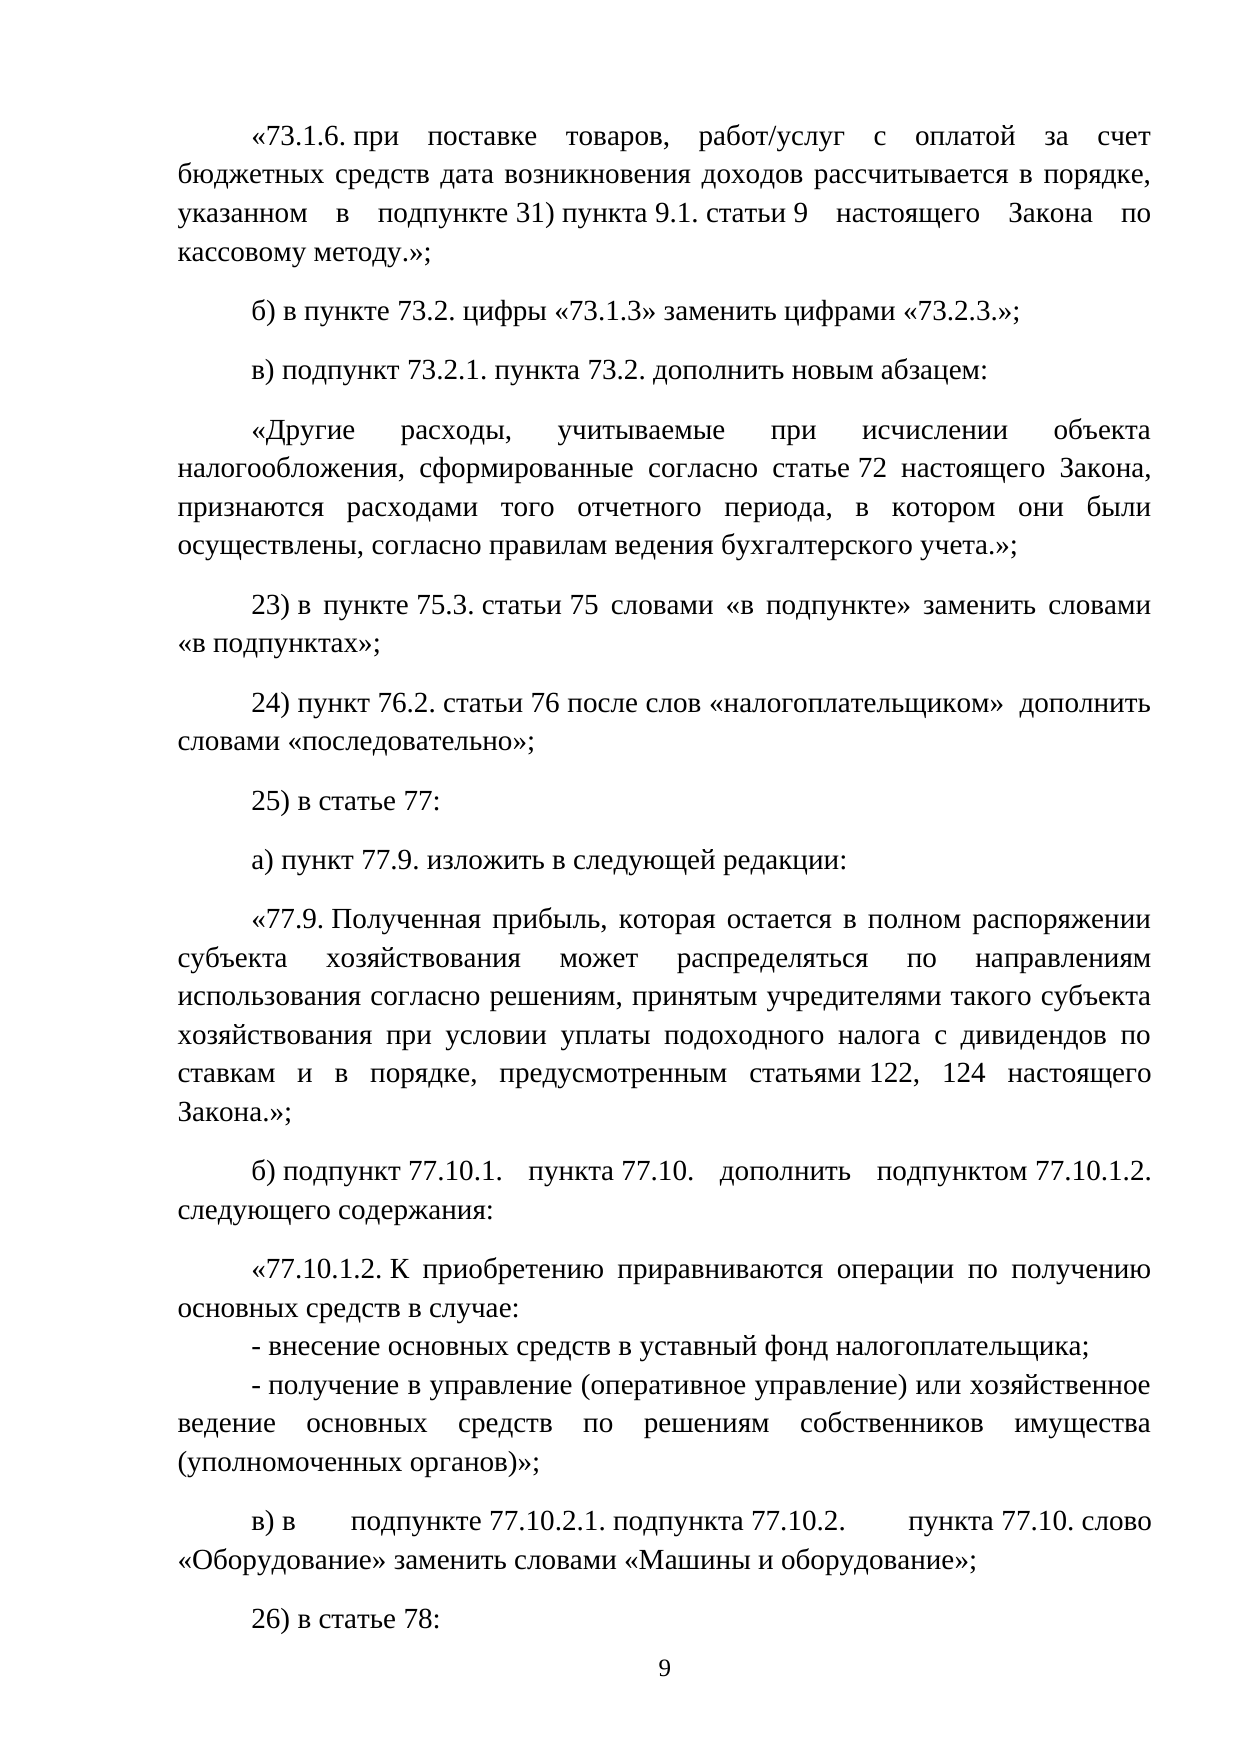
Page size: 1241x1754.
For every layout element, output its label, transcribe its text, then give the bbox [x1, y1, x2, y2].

text - внесение основных средств в уставный фонд налогоплательщика; [177, 1328, 1152, 1362]
text б) в пункте 73.2. цифры «73.1.3» заменить цифрами «73.2.3.»; [177, 293, 1152, 327]
text 24) пункт 76.2. статьи 76 после слов «налогоплательщиком» дополнить словами «последовательно»; [177, 685, 1152, 757]
text «77.10.1.2. К приобретению приравниваются операции по получению основных средств в случае: [177, 1251, 1152, 1323]
text - получение в управление (оперативное управление) или хозяйственное ведение основных средств по решениям собственников имущества (уполномоченных органов)»; [177, 1367, 1152, 1478]
text в) подпункт 73.2.1. пункта 73.2. дополнить новым абзацем: [177, 352, 1152, 386]
text 26) в статье 78: [177, 1601, 1152, 1635]
text «73.1.6. при поставке товаров, работ/услуг с оплатой за счет бюджетных средств дата возникновения доходов рассчитывается в порядке, указанном в подпункте 31) пункта 9.1. статьи 9 настоящего Закона по кассовому методу.»; [177, 118, 1152, 267]
text «77.9. Полученная прибыль, которая остается в полном распоряжении субъекта хозяйствования может распределяться по направлениям использования согласно решениям, принятым учредителями такого субъекта хозяйствования при условии уплаты подоходного налога с дивидендов по ставкам и в порядке, предусмотренным статьями 122, 124 настоящего Закона.»; [177, 901, 1152, 1128]
text а) пункт 77.9. изложить в следующей редакции: [177, 842, 1152, 876]
text 23) в пункте 75.3. статьи 75 словами «в подпункте» заменить словами «в подпунктах»; [177, 587, 1152, 659]
text в) в подпункте 77.10.2.1. подпункта 77.10.2. пункта 77.10. слово «Оборудование» заменить словами «Машины и оборудование»; [177, 1503, 1152, 1576]
text 25) в статье 77: [177, 783, 1152, 816]
text «Другие расходы, учитываемые при исчислении объекта налогообложения, сформированные согласно статье 72 настоящего Закона, признаются расходами того отчетного периода, в котором они были осуществлены, согласно правилам ведения бухгалтерского учета.»; [177, 412, 1152, 561]
text б) подпункт 77.10.1. пункта 77.10. дополнить подпунктом 77.10.1.2. следующего содержания: [177, 1153, 1152, 1226]
